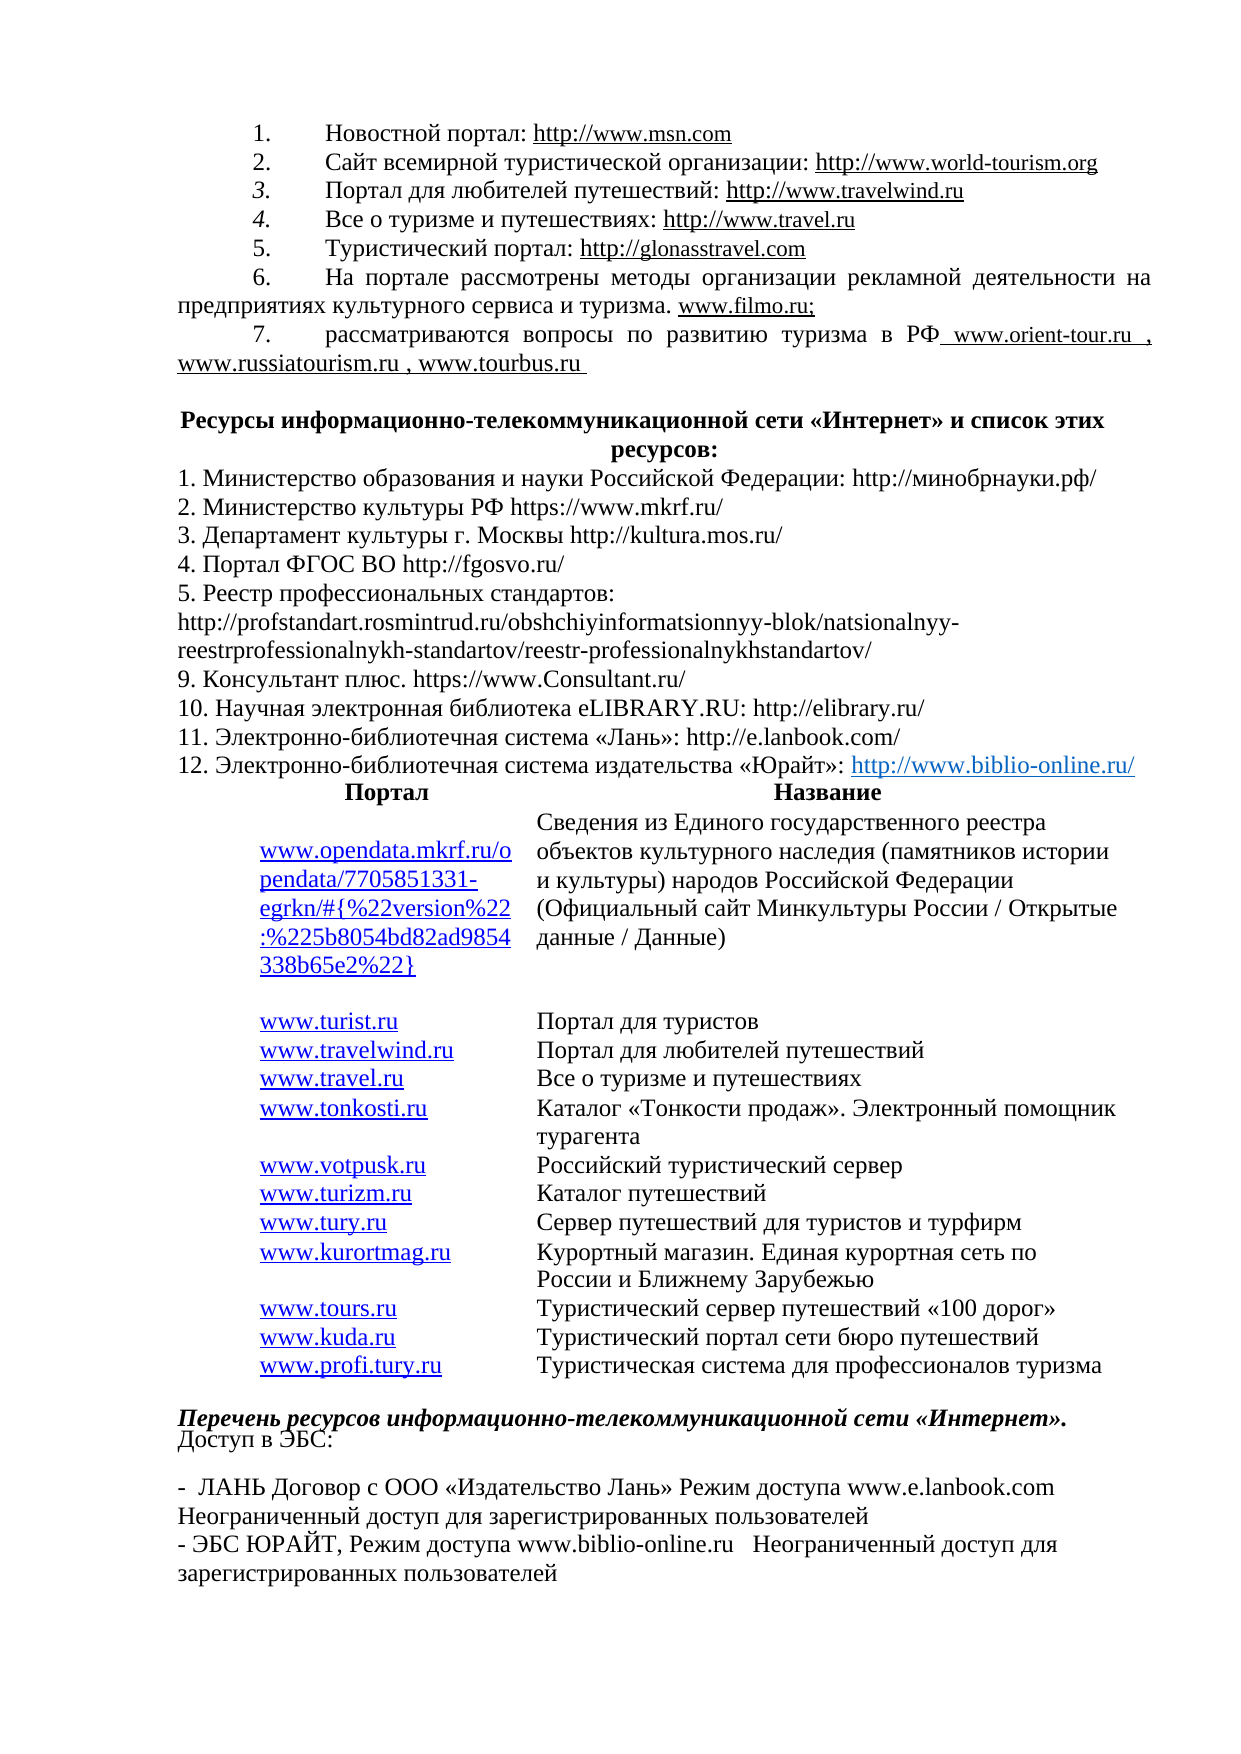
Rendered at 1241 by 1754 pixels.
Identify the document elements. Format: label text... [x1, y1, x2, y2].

text Доступ в ЭБС: [177, 1430, 1152, 1451]
text Перечень ресурсов информационно-телекоммуникационной сети «Интернет». [177, 1409, 423, 1430]
table_cell Портал для любителей путешествий [525, 1037, 1138, 1066]
text Перечень ресурсов информационно-телекоммуникационной сети «Интернет». [423, 1409, 1152, 1430]
list Новостной портал: http://www.msn.com [177, 118, 1152, 147]
text - ЛАНЬ Договор с ООО «Издательство Лань» Режим доступа www.e.lanbook.com Неограниченный доступ для зарегистрированных пользователей [177, 1472, 1152, 1529]
table_cell Туристическая система для профессионалов туризма [525, 1353, 1138, 1381]
text 12. Электронно-библиотечная система издательства «Юрайт»: http://www.biblio-online.ru/ [177, 751, 1152, 779]
table_cell Каталог путешествий [525, 1180, 1138, 1209]
list рассматриваются вопросы по развитию туризма в РФ www.orient-tour.ru , www.russiatourism.ru , www.tourbus.ru [177, 319, 1152, 377]
list Туристический портал: http://glonasstravel.com [177, 233, 1152, 262]
text 9. Консультант плюс. https://www.Consultant.ru/ [177, 664, 1152, 693]
table_cell Каталог «Тонкости продаж». Электронный помощник турагента [525, 1094, 1138, 1152]
table_cell Все о туризме и путешествиях [525, 1066, 1138, 1094]
table_cell Туристический портал сети бюро путешествий [525, 1324, 1138, 1353]
table_cell Туристический сервер путешествий «100 дорог» [525, 1295, 1138, 1324]
table_cell www.kurortmag.ru [239, 1238, 524, 1295]
text 4. Портал ФГОС ВО http://fgosvo.ru/ [177, 549, 1152, 578]
text 2. Министерство культуры РФ https://www.mkrf.ru/ [177, 492, 1152, 521]
table_cell Сервер путешествий для туристов и турфирм [525, 1209, 1138, 1238]
table_cell www.travelwind.ru [239, 1037, 524, 1066]
list Сайт всемирной туристической организации: http://www.world-tourism.org [177, 147, 1152, 176]
table_cell www.travel.ru [239, 1066, 524, 1094]
table_cell www.turist.ru [239, 994, 524, 1037]
list Все о туризме и путешествиях: http://www.travel.ru [177, 204, 1152, 233]
table_cell www.tonkosti.ru [239, 1094, 524, 1152]
table_cell www.profi.tury.ru [239, 1353, 524, 1381]
table_cell www.kuda.ru [239, 1324, 524, 1353]
table_cell Российский туристический сервер [525, 1152, 1138, 1180]
text 5. Реестр профессиональных стандартов: http://profstandart.rosmintrud.ru/obshchiyinformatsionnyy-blok/natsionalnyy-reestrprofessionalnykh-standartov/reestr-professionalnykhstandartov/ [177, 578, 1152, 664]
table_cell www.tury.ru [239, 1209, 524, 1238]
table_cell www.tours.ru [239, 1295, 524, 1324]
list Портал для любителей путешествий: http://www.travelwind.ru [177, 176, 1152, 204]
table_cell Сведения из Единого государственного реестра объектов культурного наследия (памятников истории и культуры) народов Российской Федерации (Официальный сайт Минкультуры России / Открытые данные / Данные) [525, 807, 1138, 994]
table_cell www.opendata.mkrf.ru/o pendata/7705851331- egrkn/#{%22version%22 :%225b8054bd82ad9854 338b65e2%22} [239, 807, 524, 994]
table_cell Портал для туристов [525, 994, 1138, 1037]
text 1. Министерство образования и науки Российской Федерации: http://минобрнауки.рф/ [177, 463, 1152, 492]
list На портале рассмотрены методы организации рекламной деятельности на предприятиях культурного сервиса и туризма. www.filmo.ru; [177, 262, 1152, 319]
text 11. Электронно-библиотечная система «Лань»: http://e.lanbook.com/ [177, 722, 1152, 751]
table_header Портал [239, 779, 524, 807]
text Ресурсы информационно-телекоммуникационной сети «Интернет» и список этих ресурсов: [133, 406, 1152, 463]
table_header Название [525, 779, 1138, 807]
text 3. Департамент культуры г. Москвы http://kultura.mos.ru/ [177, 521, 1152, 549]
table_cell www.votpusk.ru [239, 1152, 524, 1180]
table_cell www.turizm.ru [239, 1180, 524, 1209]
text 10. Научная электронная библиотека eLIBRARY.RU: http://elibrary.ru/ [177, 693, 1152, 722]
table_cell Курортный магазин. Единая курортная сеть по России и Ближнему Зарубежью [525, 1238, 1138, 1295]
text - ЭБС ЮРАЙТ, Режим доступа www.biblio-online.ru Неограниченный доступ для зарегистрированных пользователей [177, 1529, 1152, 1587]
